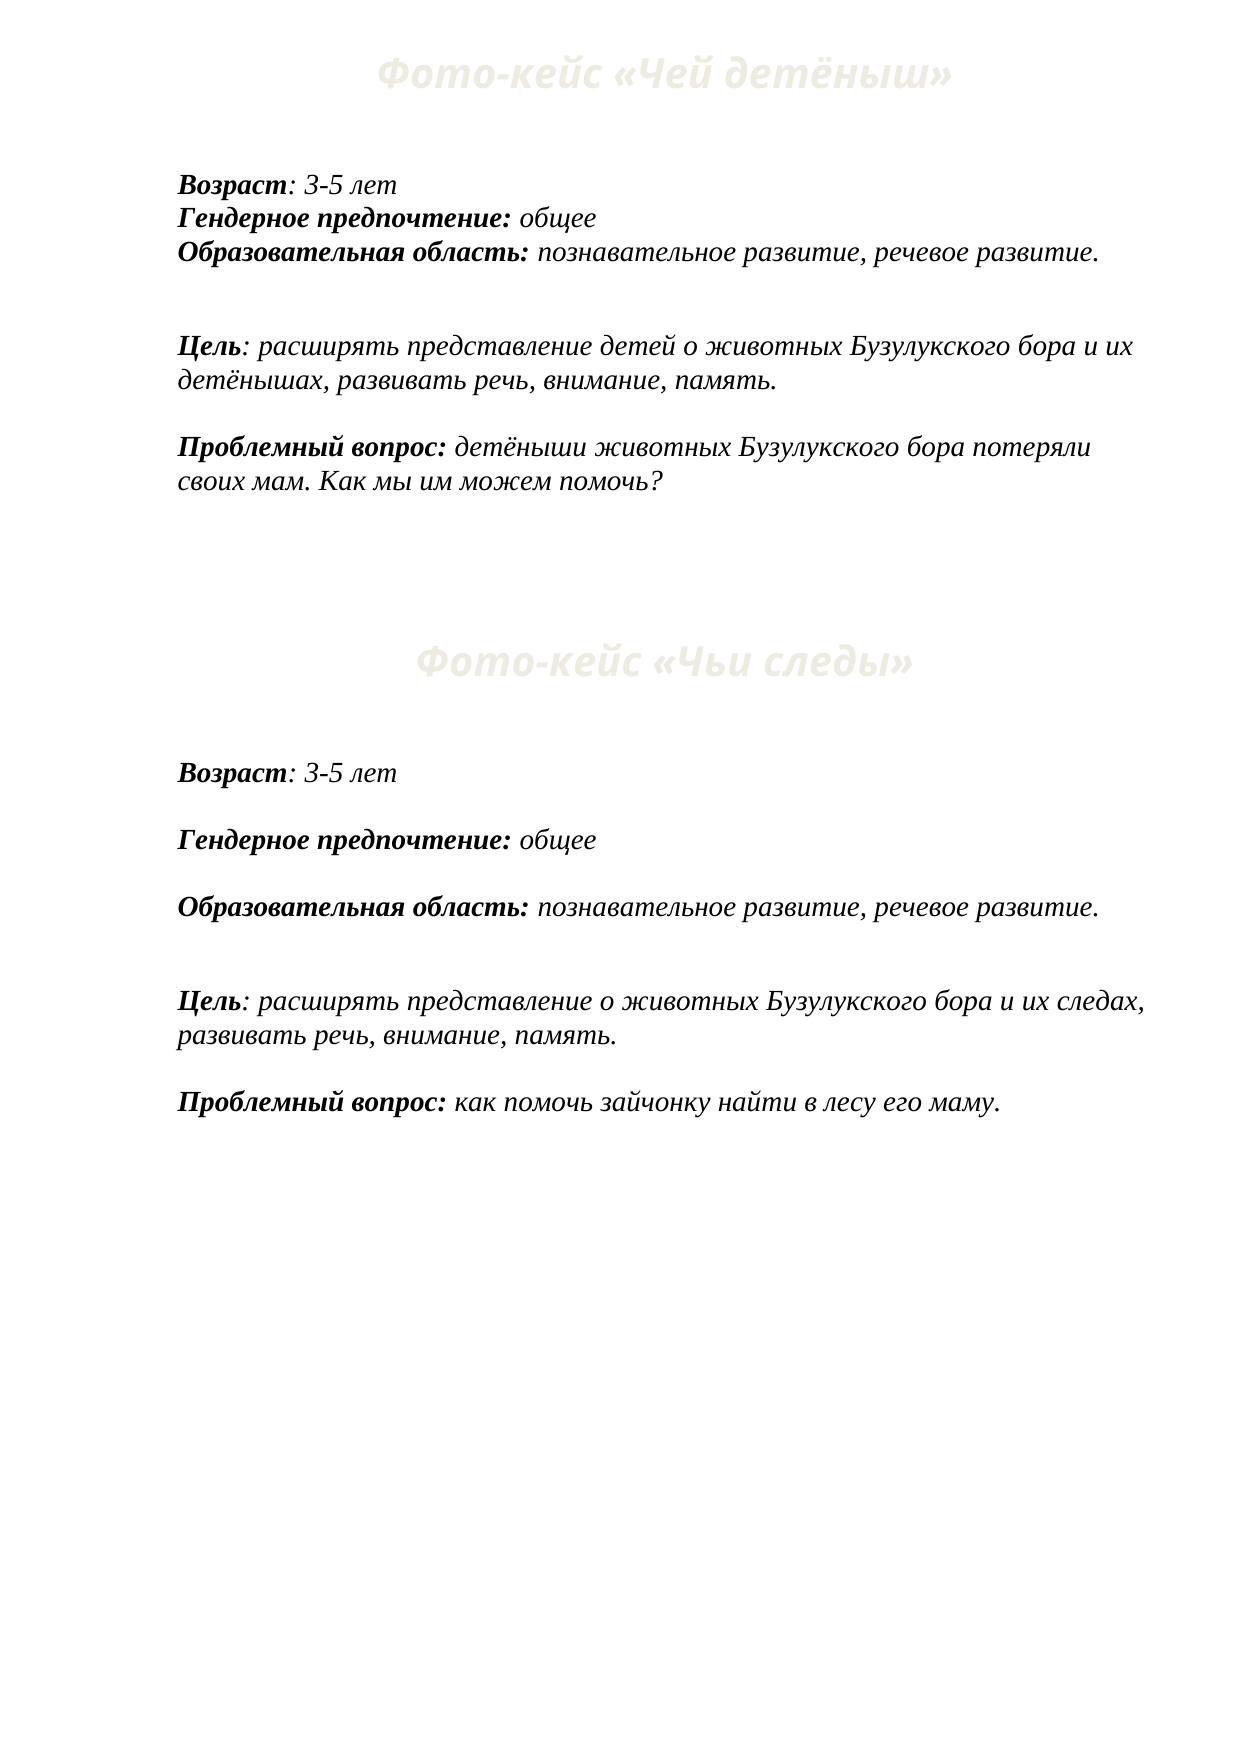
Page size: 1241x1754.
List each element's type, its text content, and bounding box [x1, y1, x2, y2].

text Проблемный вопрос: детёныши животных Бузулукского бора потеряли своих мам. Как мы им можем помочь? [177, 429, 1152, 496]
text Фото-кейс «Чьи следы» [177, 632, 1152, 689]
text Возраст: 3-5 лет [177, 167, 1152, 200]
text Гендерное предпочтение: общее [177, 822, 1152, 855]
text Образовательная область: познавательное развитие, речевое развитие. [177, 889, 1152, 922]
text Проблемный вопрос: как помочь зайчонку найти в лесу его маму. [177, 1084, 1152, 1118]
text Фото-кейс «Чей детёныш» [177, 44, 1152, 101]
text Цель: расширять представление детей о животных Бузулукского бора и их детёнышах, развивать речь, внимание, память. [177, 328, 1152, 396]
text Гендерное предпочтение: общее [177, 200, 1152, 234]
text Цель: расширять представление о животных Бузулукского бора и их следах, развивать речь, внимание, память. [177, 983, 1152, 1051]
text Возраст: 3-5 лет [177, 755, 1152, 788]
text Образовательная область: познавательное развитие, речевое развитие. [177, 234, 1152, 267]
